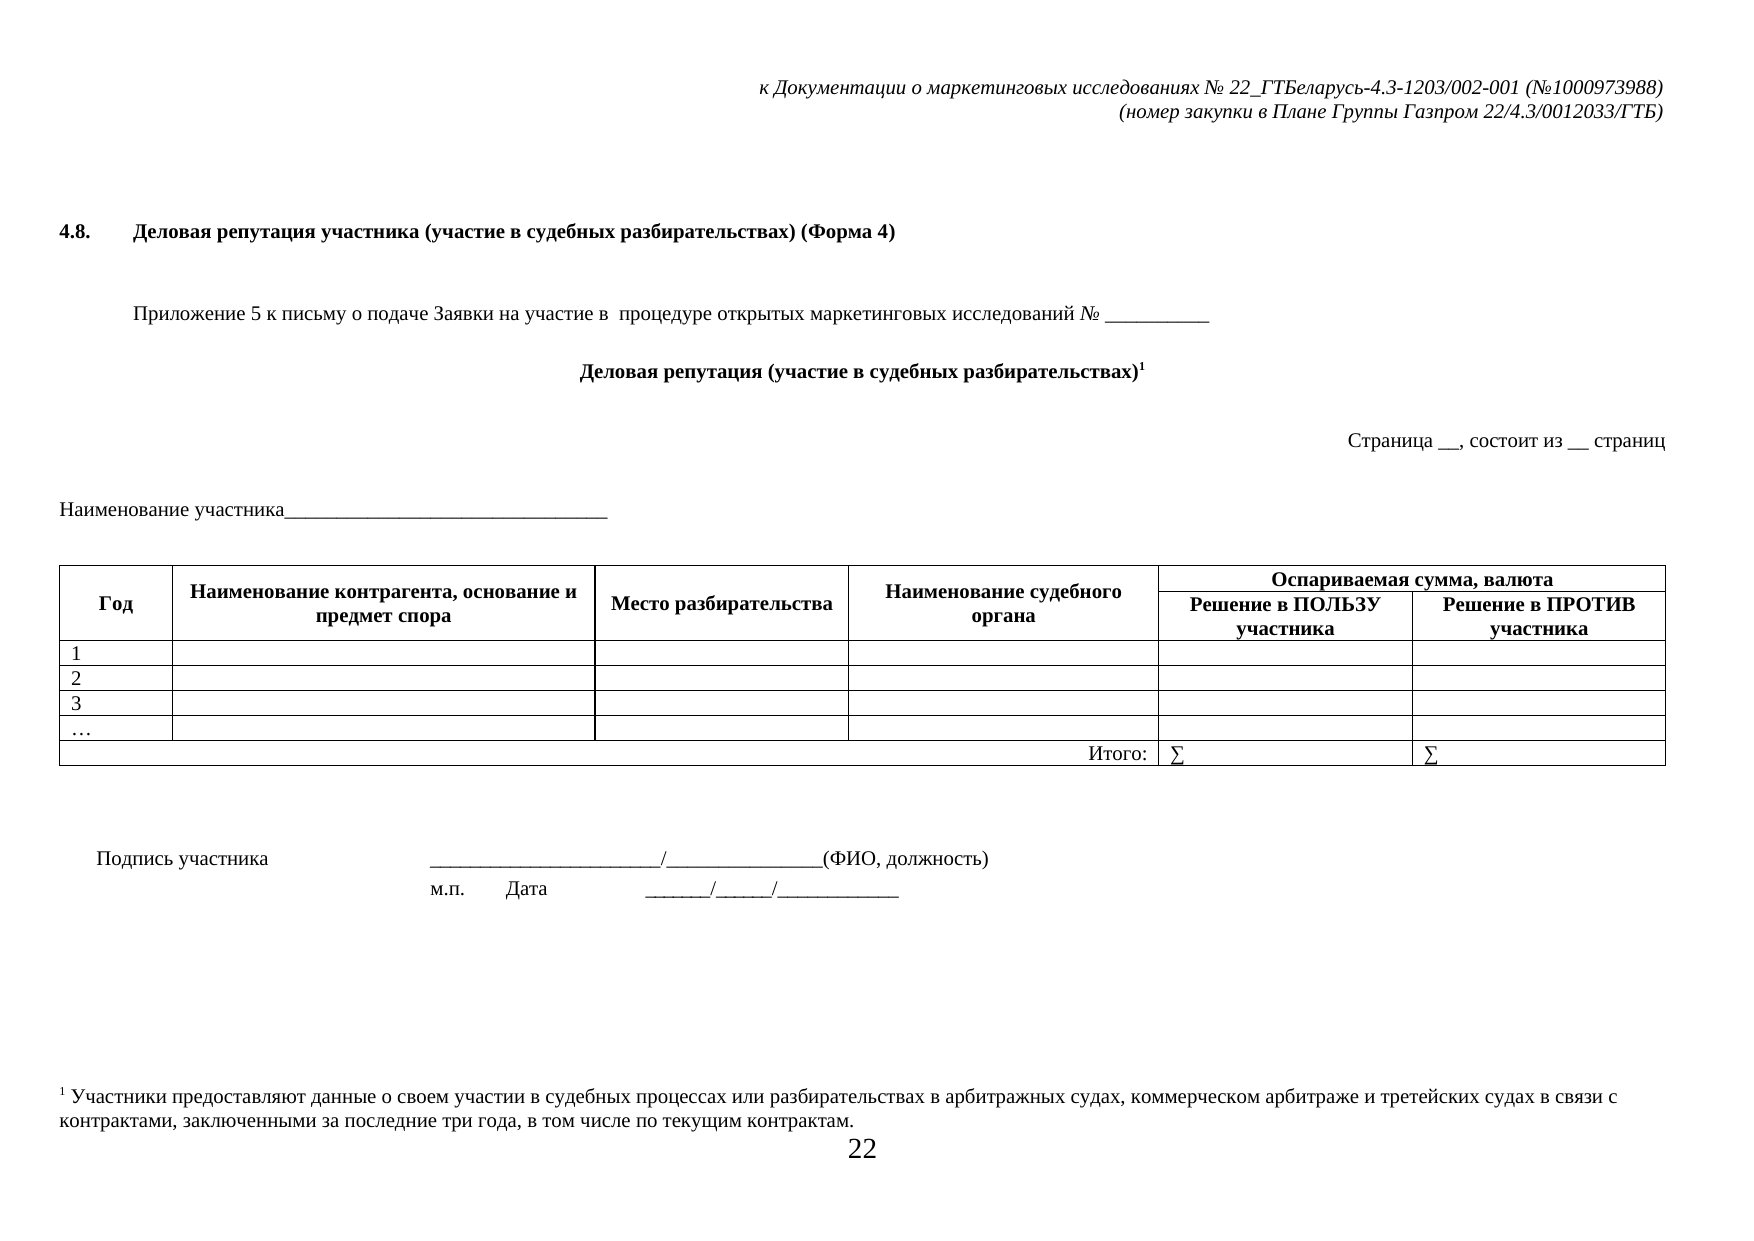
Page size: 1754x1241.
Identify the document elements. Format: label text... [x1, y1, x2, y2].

table_header Год [60, 566, 172, 640]
table_cell [849, 666, 1158, 690]
table_cell ∑ [1413, 741, 1665, 765]
table_cell Решение в ПОЛЬЗУ участника [1159, 592, 1412, 640]
table_cell [849, 641, 1158, 665]
text Приложение 5 к письму о подаче Заявки на участие в процедуре открытых маркетинговых исследований № __________ [59, 301, 1665, 325]
table_cell [1413, 691, 1665, 715]
table_cell [173, 716, 594, 740]
table_cell [1159, 641, 1412, 665]
table_cell [596, 641, 848, 665]
text Страница __, состоит из __ страниц [59, 427, 1665, 452]
table_cell [596, 716, 848, 740]
table_header Место разбирательства [596, 566, 848, 640]
table_cell [173, 641, 594, 665]
table_cell [1413, 666, 1665, 690]
table_cell [1159, 666, 1412, 690]
table_cell [173, 666, 594, 690]
table_cell [1413, 641, 1665, 665]
table_cell 1 [60, 641, 172, 665]
table_cell [1159, 716, 1412, 740]
text Наименование участника_______________________________ [59, 496, 1665, 521]
table_cell [173, 691, 594, 715]
table_cell [849, 716, 1158, 740]
table_cell 2 [60, 666, 172, 690]
table_cell [596, 666, 848, 690]
table_cell [1159, 691, 1412, 715]
table_header Наименование судебного органа [849, 566, 1158, 640]
table_cell Итого: [60, 741, 1158, 765]
table_header Оспариваемая сумма, валюта [1159, 566, 1665, 591]
table_cell … [60, 716, 172, 740]
table_cell ∑ [1159, 741, 1412, 765]
table_cell [596, 691, 848, 715]
list Деловая репутация участника (участие в судебных разбирательствах) (Форма 4) [59, 219, 1665, 243]
text м.п. Дата / / [326, 876, 1665, 900]
table_cell [1413, 716, 1665, 740]
table_cell 3 [60, 691, 172, 715]
table_cell [849, 691, 1158, 715]
text Деловая репутация (участие в судебных разбирательствах) [59, 358, 1665, 383]
text Подпись участника /_______________(ФИО, должность) [96, 846, 1665, 870]
table_cell Решение в ПРОТИВ участника [1413, 592, 1665, 640]
table_header Наименование контрагента, основание и предмет спора [173, 566, 594, 640]
